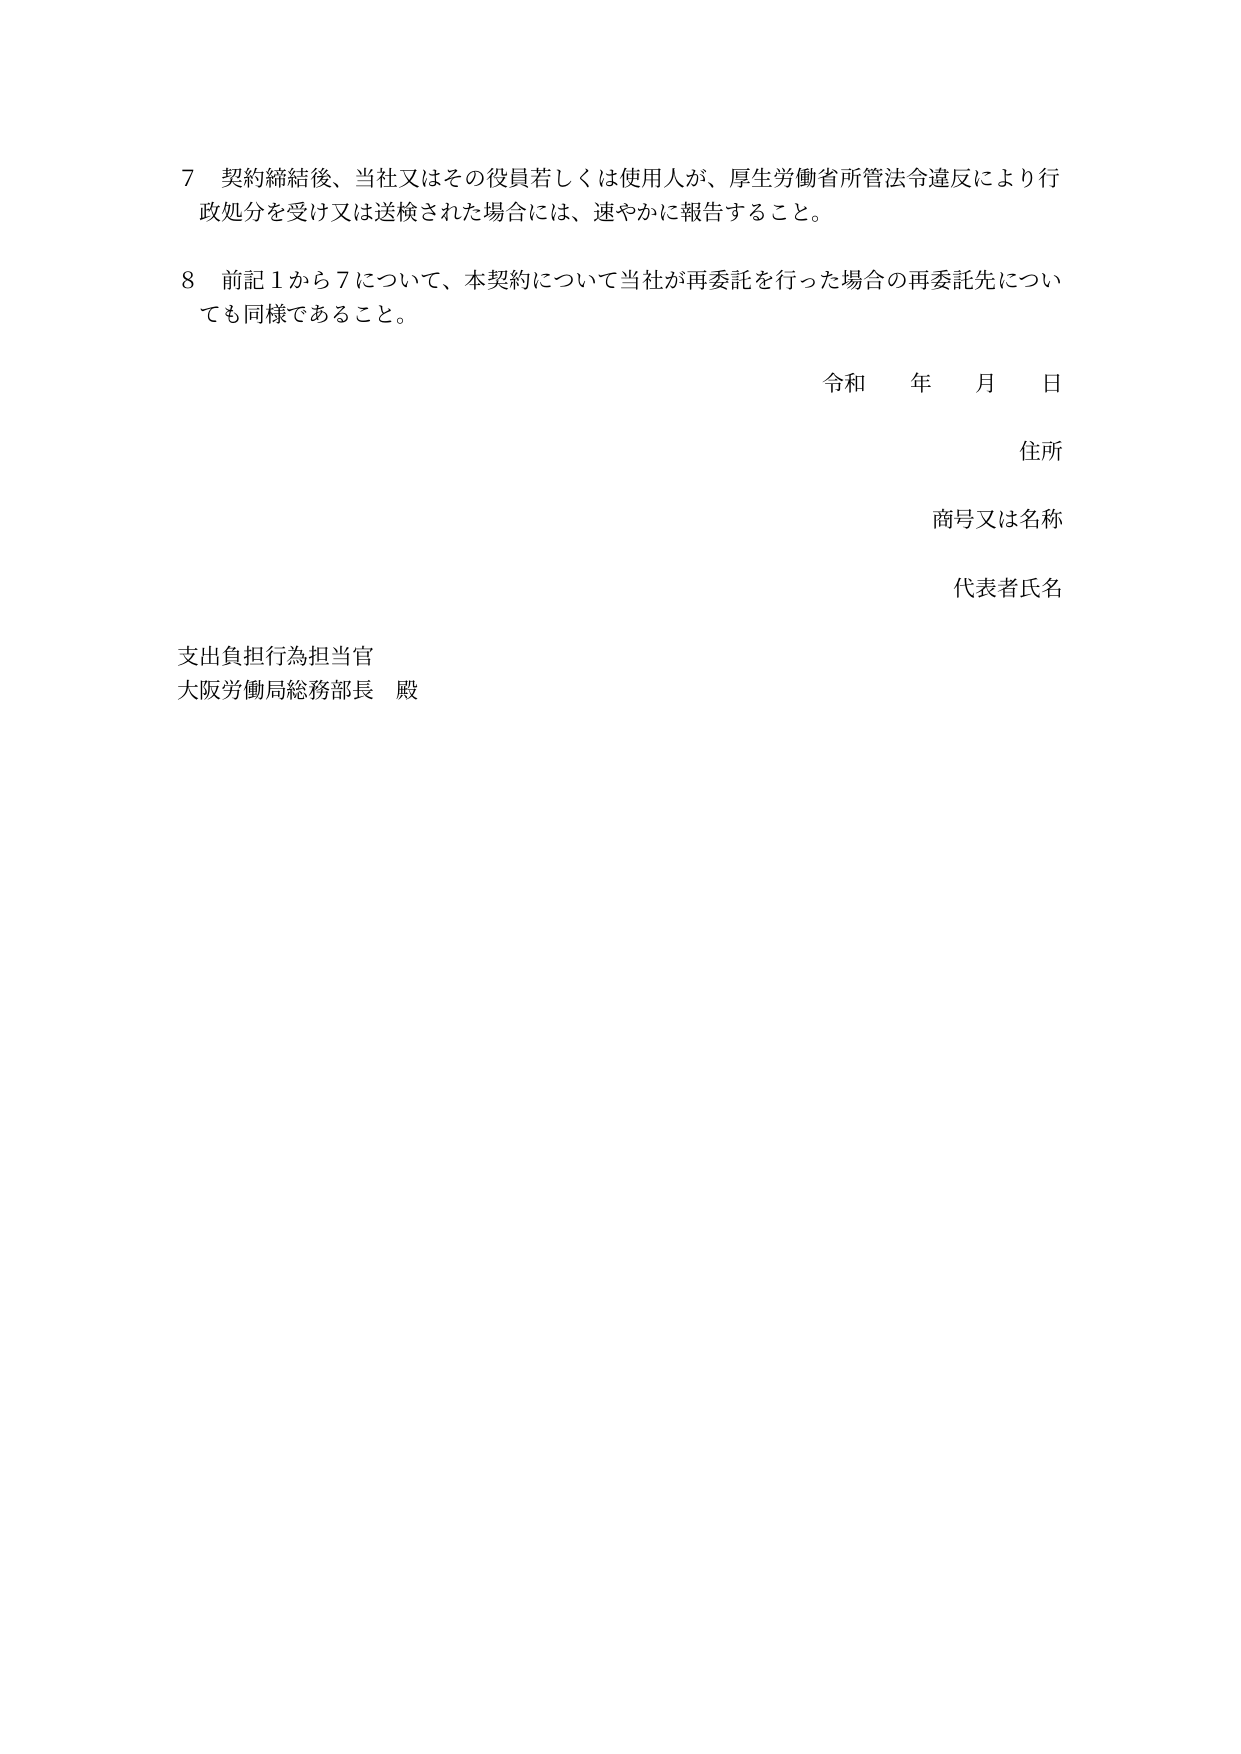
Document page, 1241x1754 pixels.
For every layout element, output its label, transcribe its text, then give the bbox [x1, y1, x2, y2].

text ７ 契約締結後、当社又はその役員若しくは使用人が、厚生労働省所管法令違反により行政処分を受け又は送検された場合には、速やかに報告すること。 [177, 159, 1063, 228]
text 大阪労働局総務部長 殿 [177, 672, 1063, 706]
text 住所 [177, 433, 1063, 467]
text 商号又は名称 [177, 501, 1063, 535]
text 代表者氏名 [177, 569, 1063, 604]
text 支出負担行為担当官 [177, 638, 1063, 672]
text 令和 年 月 日 [177, 364, 1063, 399]
text ８ 前記１から７について、本契約について当社が再委託を行った場合の再委託先についても同様であること。 [177, 262, 1063, 330]
